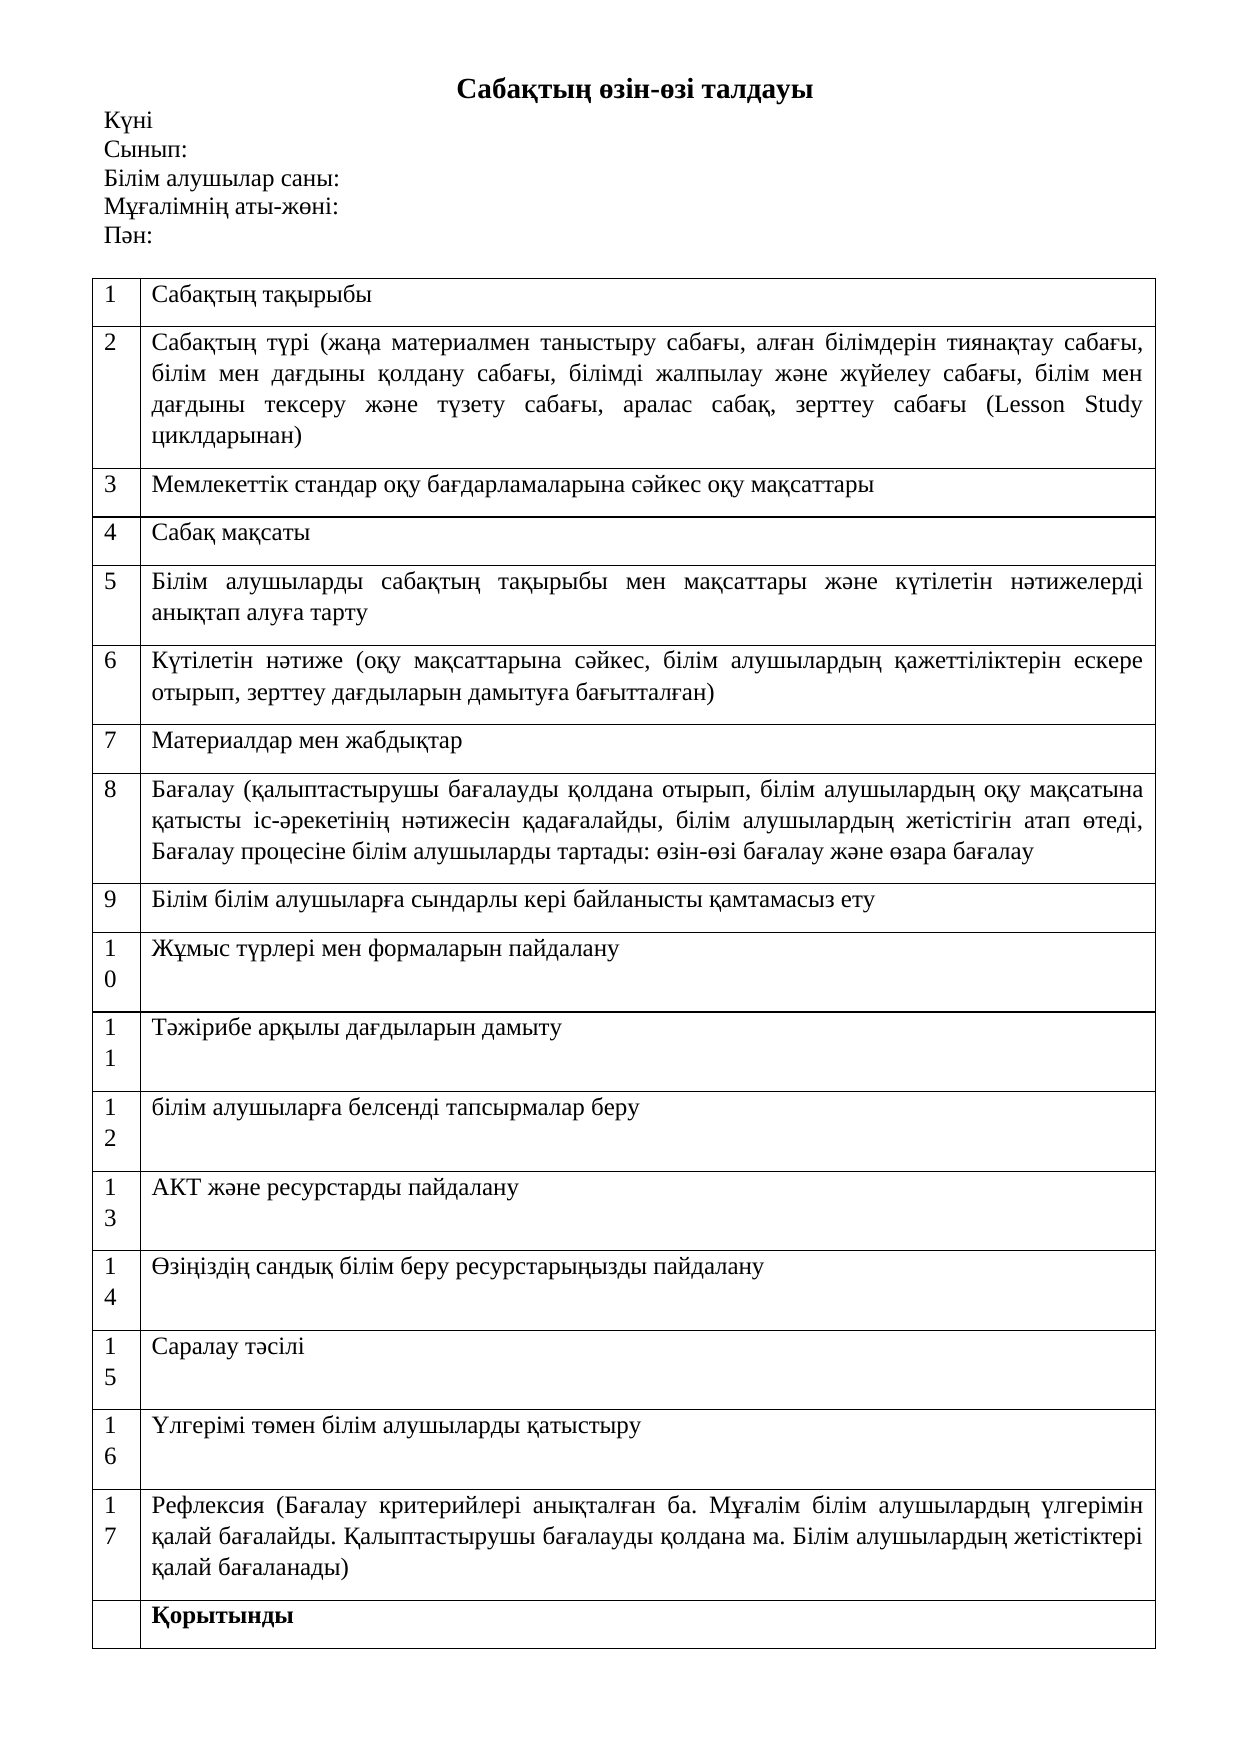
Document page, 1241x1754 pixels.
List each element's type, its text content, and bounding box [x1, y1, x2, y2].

table_cell Рефлексия (Бағалау критерийлері анықталған ба. Мұғалім білім алушылардың үлгерімін қалай бағалайды. Қалыптастырушы бағалауды қолдана ма. Білім алушылардың жетістіктері қалай бағаланады) [141, 1490, 1155, 1599]
table_cell Сабақ мақсаты [141, 518, 1155, 565]
table_cell Үлгерімі төмен білім алушыларды қатыстыру [141, 1410, 1155, 1489]
table_cell Білім алушыларды сабақтың тақырыбы мен мақсаттары және күтілетін нәтижелерді анықтап алуға тарту [141, 566, 1155, 644]
text Сынып: [103, 134, 1166, 163]
table_cell Бағалау (қалыптастырушы бағалауды қолдана отырып, білім алушылардың оқу мақсатына қатысты іс-әрекетінің нәтижесін қадағалайды, білім алушылардың жетістігін атап өтеді, Бағалау процесіне білім алушыларды тартады: өзін-өзі бағалау және өзара бағалау [141, 774, 1155, 883]
text Күні [103, 105, 1166, 134]
table_cell 8 [93, 774, 140, 883]
table_cell Күтілетін нәтиже (оқу мақсаттарына сәйкес, білім алушылардың қажеттіліктерін ескере отырып, зерттеу дағдыларын дамытуға бағытталған) [141, 646, 1155, 724]
table_cell АКТ және ресурстарды пайдалану [141, 1172, 1155, 1250]
table_cell 4 [93, 518, 140, 565]
table_cell 14 [93, 1251, 140, 1330]
table_cell Сабақтың түрі (жаңа материалмен таныстыру сабағы, алған білімдерін тиянақтау сабағы, білім мен дағдыны қолдану сабағы, білімді жалпылау және жүйелеу сабағы, білім мен дағдыны тексеру және түзету сабағы, аралас сабақ, зерттеу сабағы (Lesson Study циклдарынан) [141, 327, 1155, 468]
table_cell 10 [93, 933, 140, 1011]
table_header Сабақтың тақырыбы [141, 279, 1155, 326]
table_cell 9 [93, 884, 140, 932]
table_cell 5 [93, 566, 140, 644]
text Білім алушылар саны: [103, 163, 1166, 191]
table_cell 6 [93, 646, 140, 724]
table_cell 13 [93, 1172, 140, 1250]
table_cell 15 [93, 1331, 140, 1409]
table_cell Білім білім алушыларға сындарлы кері байланысты қамтамасыз ету [141, 884, 1155, 932]
table_cell 3 [93, 469, 140, 516]
table_cell 2 [93, 327, 140, 468]
table_cell білім алушыларға белсенді тапсырмалар беру [141, 1092, 1155, 1171]
table_cell 17 [93, 1490, 140, 1599]
table_cell Жұмыс түрлері мен формаларын пайдалану [141, 933, 1155, 1011]
table_cell Өзіңіздің сандық білім беру ресурстарыңызды пайдалану [141, 1251, 1155, 1330]
table_header 1 [93, 279, 140, 326]
table_cell 16 [93, 1410, 140, 1489]
table_cell Қорытынды [141, 1601, 1155, 1648]
table_cell 12 [93, 1092, 140, 1171]
text Сабақтың өзін-өзі талдауы [103, 72, 1166, 105]
table_cell Мемлекеттік стандар оқу бағдарламаларына сәйкес оқу мақсаттары [141, 469, 1155, 516]
table_cell 7 [93, 725, 140, 773]
table_cell [93, 1601, 140, 1648]
table_cell Тәжірибе арқылы дағдыларын дамыту [141, 1013, 1155, 1091]
table_cell 11 [93, 1013, 140, 1091]
text Пән: [103, 220, 1166, 249]
table_cell Саралау тәсілі [141, 1331, 1155, 1409]
text Мұғалімнің аты-жөні: [103, 191, 1166, 220]
table_cell Материалдар мен жабдықтар [141, 725, 1155, 773]
